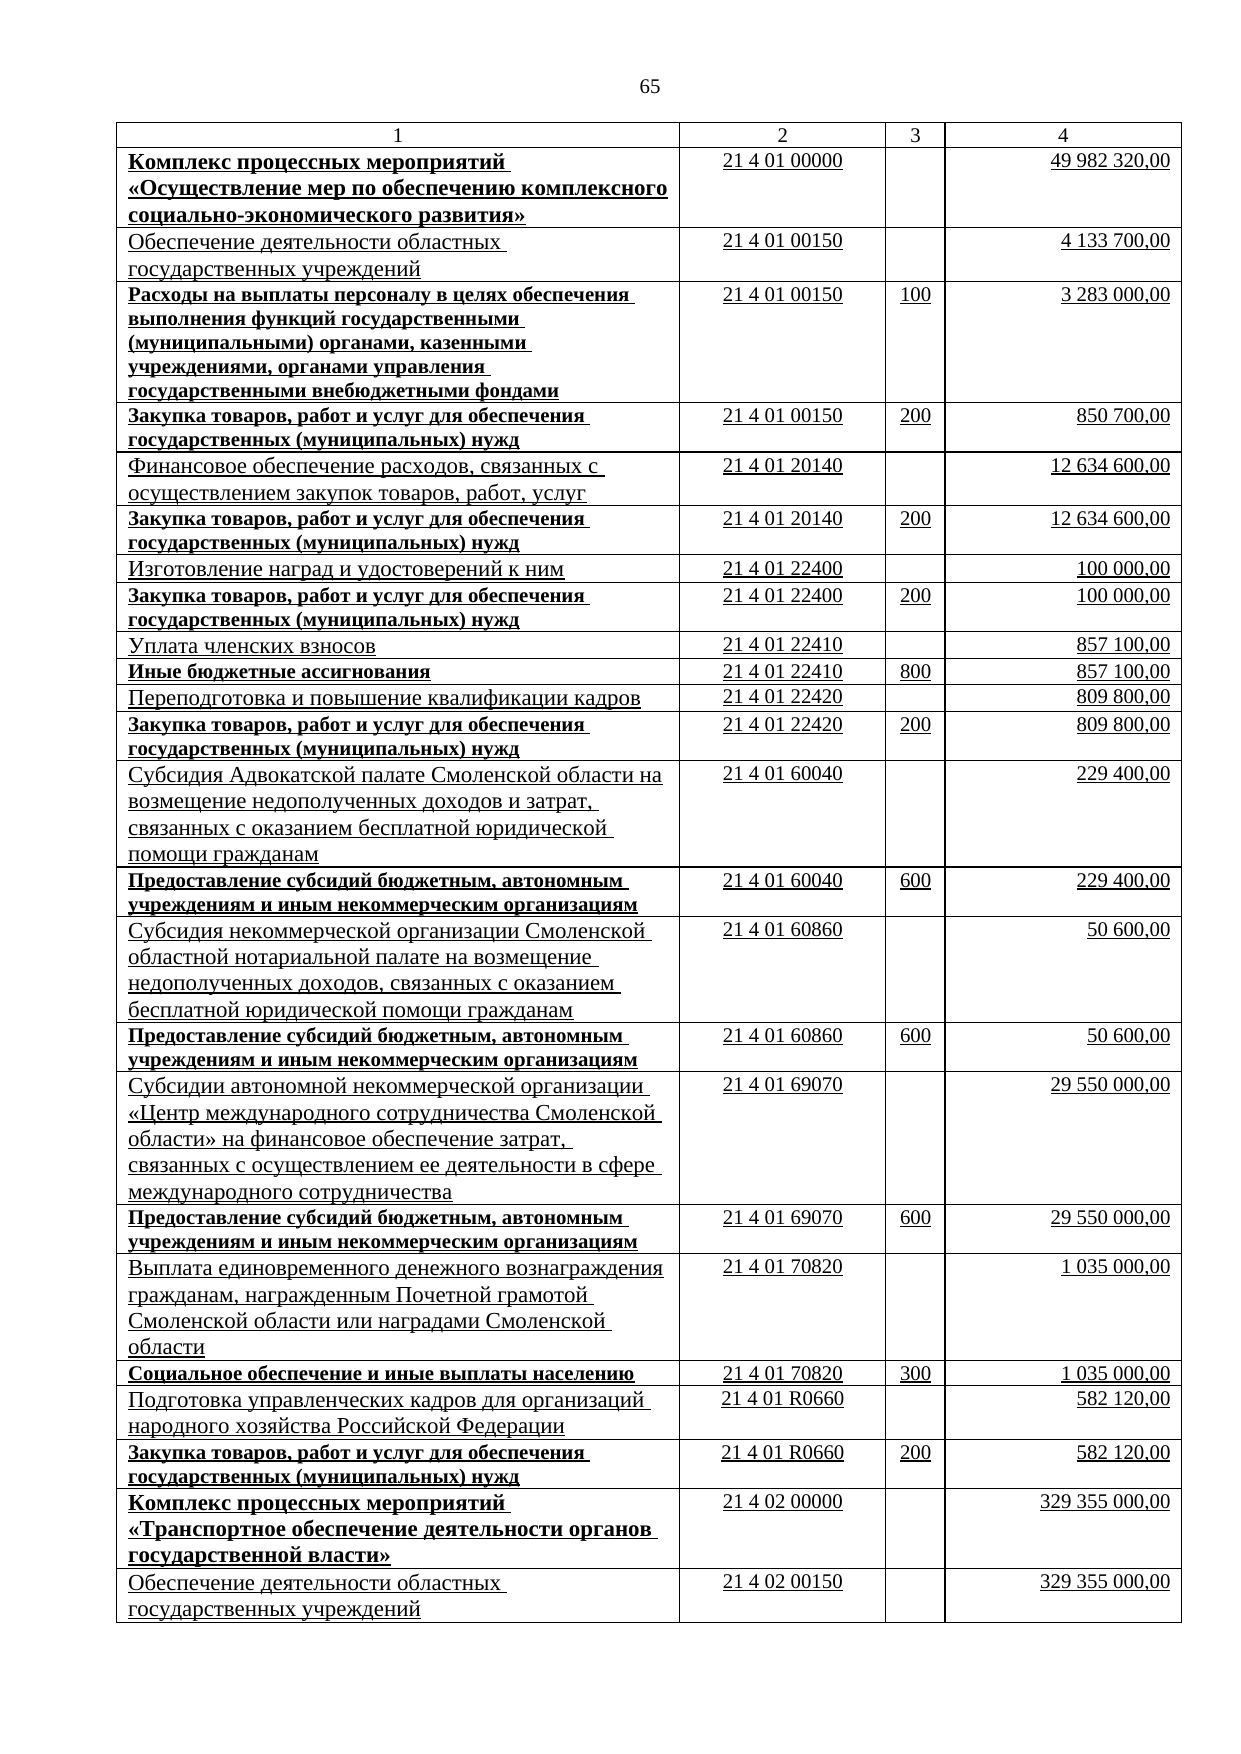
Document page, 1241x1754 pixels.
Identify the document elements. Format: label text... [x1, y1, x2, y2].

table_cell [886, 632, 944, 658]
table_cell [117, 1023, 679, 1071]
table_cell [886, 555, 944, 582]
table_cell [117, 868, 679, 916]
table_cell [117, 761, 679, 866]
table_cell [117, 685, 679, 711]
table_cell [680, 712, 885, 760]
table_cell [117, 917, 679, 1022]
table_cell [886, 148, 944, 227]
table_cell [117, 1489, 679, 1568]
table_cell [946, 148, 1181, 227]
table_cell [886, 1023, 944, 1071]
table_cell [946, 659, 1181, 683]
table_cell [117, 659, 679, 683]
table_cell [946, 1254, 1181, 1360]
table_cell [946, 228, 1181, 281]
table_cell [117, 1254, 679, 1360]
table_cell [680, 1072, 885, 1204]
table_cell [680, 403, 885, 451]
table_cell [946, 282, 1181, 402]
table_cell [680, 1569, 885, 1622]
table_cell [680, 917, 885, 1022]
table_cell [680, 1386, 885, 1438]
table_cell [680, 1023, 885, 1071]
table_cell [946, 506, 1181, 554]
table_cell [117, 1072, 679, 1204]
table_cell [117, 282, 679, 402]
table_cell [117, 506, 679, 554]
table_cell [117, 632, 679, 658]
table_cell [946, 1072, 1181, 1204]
table_header 1 [117, 123, 679, 147]
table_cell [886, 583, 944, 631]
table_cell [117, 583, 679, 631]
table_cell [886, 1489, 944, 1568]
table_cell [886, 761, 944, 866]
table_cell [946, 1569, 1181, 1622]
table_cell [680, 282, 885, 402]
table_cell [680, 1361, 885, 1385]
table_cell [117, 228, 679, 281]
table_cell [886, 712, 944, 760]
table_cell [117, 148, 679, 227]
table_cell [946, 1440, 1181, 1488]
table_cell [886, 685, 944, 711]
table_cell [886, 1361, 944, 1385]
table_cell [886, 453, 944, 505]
table_header 4 [946, 123, 1181, 147]
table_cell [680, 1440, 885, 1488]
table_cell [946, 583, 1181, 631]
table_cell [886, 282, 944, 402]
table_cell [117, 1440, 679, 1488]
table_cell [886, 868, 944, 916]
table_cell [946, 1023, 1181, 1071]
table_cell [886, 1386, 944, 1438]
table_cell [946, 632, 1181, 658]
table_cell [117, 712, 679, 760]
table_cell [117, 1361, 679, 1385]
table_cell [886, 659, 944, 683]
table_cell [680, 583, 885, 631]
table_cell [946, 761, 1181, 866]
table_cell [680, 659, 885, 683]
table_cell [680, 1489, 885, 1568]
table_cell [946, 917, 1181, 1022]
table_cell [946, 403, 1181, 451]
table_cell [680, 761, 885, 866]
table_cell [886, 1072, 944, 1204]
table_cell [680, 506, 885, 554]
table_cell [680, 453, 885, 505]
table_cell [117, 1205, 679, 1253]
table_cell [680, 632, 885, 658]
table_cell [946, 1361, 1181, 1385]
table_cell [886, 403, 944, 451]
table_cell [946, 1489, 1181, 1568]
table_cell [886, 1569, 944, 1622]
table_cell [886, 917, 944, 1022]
table_header 3 [886, 123, 944, 147]
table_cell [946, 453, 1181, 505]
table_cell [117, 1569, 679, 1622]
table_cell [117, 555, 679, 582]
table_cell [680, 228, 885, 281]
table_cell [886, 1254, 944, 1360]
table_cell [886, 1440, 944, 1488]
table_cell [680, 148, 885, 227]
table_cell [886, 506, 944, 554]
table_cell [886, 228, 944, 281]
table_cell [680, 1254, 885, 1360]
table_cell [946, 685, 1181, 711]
table_header 2 [680, 123, 885, 147]
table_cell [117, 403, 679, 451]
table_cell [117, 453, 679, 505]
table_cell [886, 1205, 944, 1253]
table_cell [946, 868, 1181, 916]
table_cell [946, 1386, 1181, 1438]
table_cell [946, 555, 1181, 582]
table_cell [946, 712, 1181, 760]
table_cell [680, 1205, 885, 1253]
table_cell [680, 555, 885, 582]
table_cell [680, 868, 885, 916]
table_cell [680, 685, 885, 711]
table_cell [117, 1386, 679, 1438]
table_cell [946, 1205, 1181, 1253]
